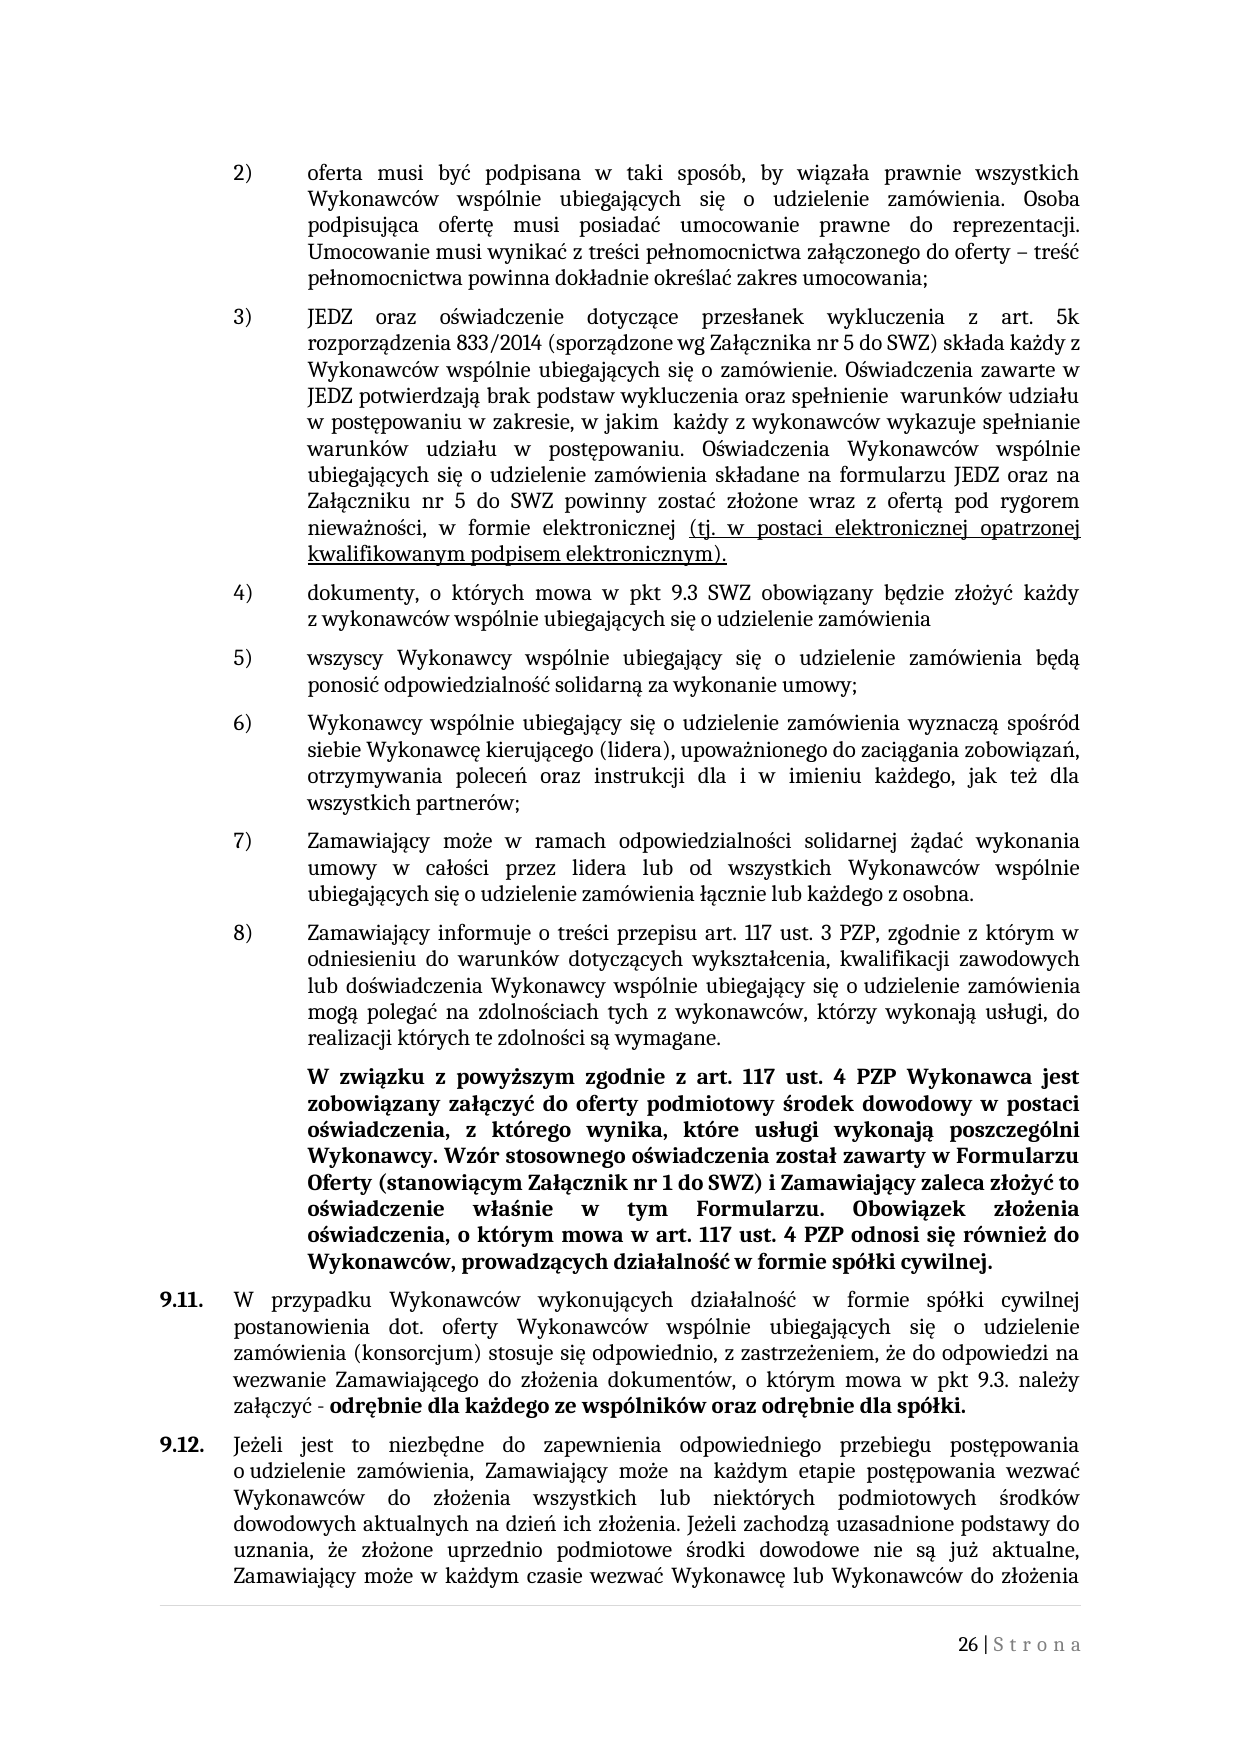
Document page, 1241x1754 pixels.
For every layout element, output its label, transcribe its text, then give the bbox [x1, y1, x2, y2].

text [159, 1432, 1081, 1590]
text 5) wszyscy Wykonawcy wspólnie ubiegający się o udzielenie zamówienia będą ponosić odpowiedzialność solidarną za wykonanie umowy; [233, 645, 1081, 698]
text 8) Zamawiający informuje o treści przepisu art. 117 ust. 3 PZP, zgodnie z którym w odniesieniu do warunków dotyczących wykształcenia, kwalifikacji zawodowych lub doświadczenia Wykonawcy wspólnie ubiegający się o udzielenie zamówienia mogą polegać na zdolnościach tych z wykonawców, którzy wykonają usługi, do realizacji których te zdolności są wymagane. [233, 920, 1081, 1051]
text 9.11. W przypadku Wykonawców wykonujących działalność w formie spółki cywilnej postanowienia dot. oferty Wykonawców wspólnie ubiegających się o udzielenie zamówienia (konsorcjum) stosuje się odpowiednio, z zastrzeżeniem, że do odpowiedzi na wezwanie Zamawiającego do złożenia dokumentów, o którym mowa w pkt 9.3. należy załączyć - odrębnie dla każdego ze wspólników oraz odrębnie dla spółki. [159, 1287, 1081, 1419]
text 7) Zamawiający może w ramach odpowiedzialności solidarnej żądać wykonania umowy w całości przez lidera lub od wszystkich Wykonawców wspólnie ubiegających się o udzielenie zamówienia łącznie lub każdego z osobna. [233, 828, 1081, 907]
text 6) Wykonawcy wspólnie ubiegający się o udzielenie zamówienia wyznaczą spośród siebie Wykonawcę kierującego (lidera), upoważnionego do zaciągania zobowiązań, otrzymywania poleceń oraz instrukcji dla i w imieniu każdego, jak też dla wszystkich partnerów; [233, 710, 1081, 816]
text 3) JEDZ oraz oświadczenie dotyczące przesłanek wykluczenia z art. 5k rozporządzenia 833/2014 (sporządzone wg Załącznika nr 5 do SWZ) składa każdy z Wykonawców wspólnie ubiegających się o zamówienie. Oświadczenia zawarte w JEDZ potwierdzają brak podstaw wykluczenia oraz spełnienie warunków udziału w postępowaniu w zakresie, w jakim każdy z wykonawców wykazuje spełnianie warunków udziału w postępowaniu. Oświadczenia Wykonawców wspólnie ubiegających się o udzielenie zamówienia składane na formularzu JEDZ oraz na Załączniku nr 5 do SWZ powinny zostać złożone wraz z ofertą pod rygorem nieważności, w formie elektronicznej (tj. w postaci elektronicznej opatrzonej kwalifikowanym podpisem elektronicznym). [233, 304, 1081, 567]
text 2) oferta musi być podpisana w taki sposób, by wiązała prawnie wszystkich Wykonawców wspólnie ubiegających się o udzielenie zamówienia. Osoba podpisująca ofertę musi posiadać umocowanie prawne do reprezentacji. Umocowanie musi wynikać z treści pełnomocnictwa załączonego do oferty – treść pełnomocnictwa powinna dokładnie określać zakres umocowania; [233, 159, 1081, 291]
text 4) dokumenty, o których mowa w pkt 9.3 SWZ obowiązany będzie złożyć każdy z wykonawców wspólnie ubiegających się o udzielenie zamówienia [233, 580, 1081, 632]
text W związku z powyższym zgodnie z art. 117 ust. 4 PZP Wykonawca jest zobowiązany załączyć do oferty podmiotowy środek dowodowy w postaci oświadczenia, z którego wynika, które usługi wykonają poszczególni Wykonawcy. Wzór stosownego oświadczenia został zawarty w Formularzu Oferty (stanowiącym Załącznik nr 1 do SWZ) i Zamawiający zaleca złożyć to oświadczenie właśnie w tym Formularzu. Obowiązek złożenia oświadczenia, o którym mowa w art. 117 ust. 4 PZP odnosi się również do Wykonawców, prowadzących działalność w formie spółki cywilnej. [307, 1064, 1081, 1275]
